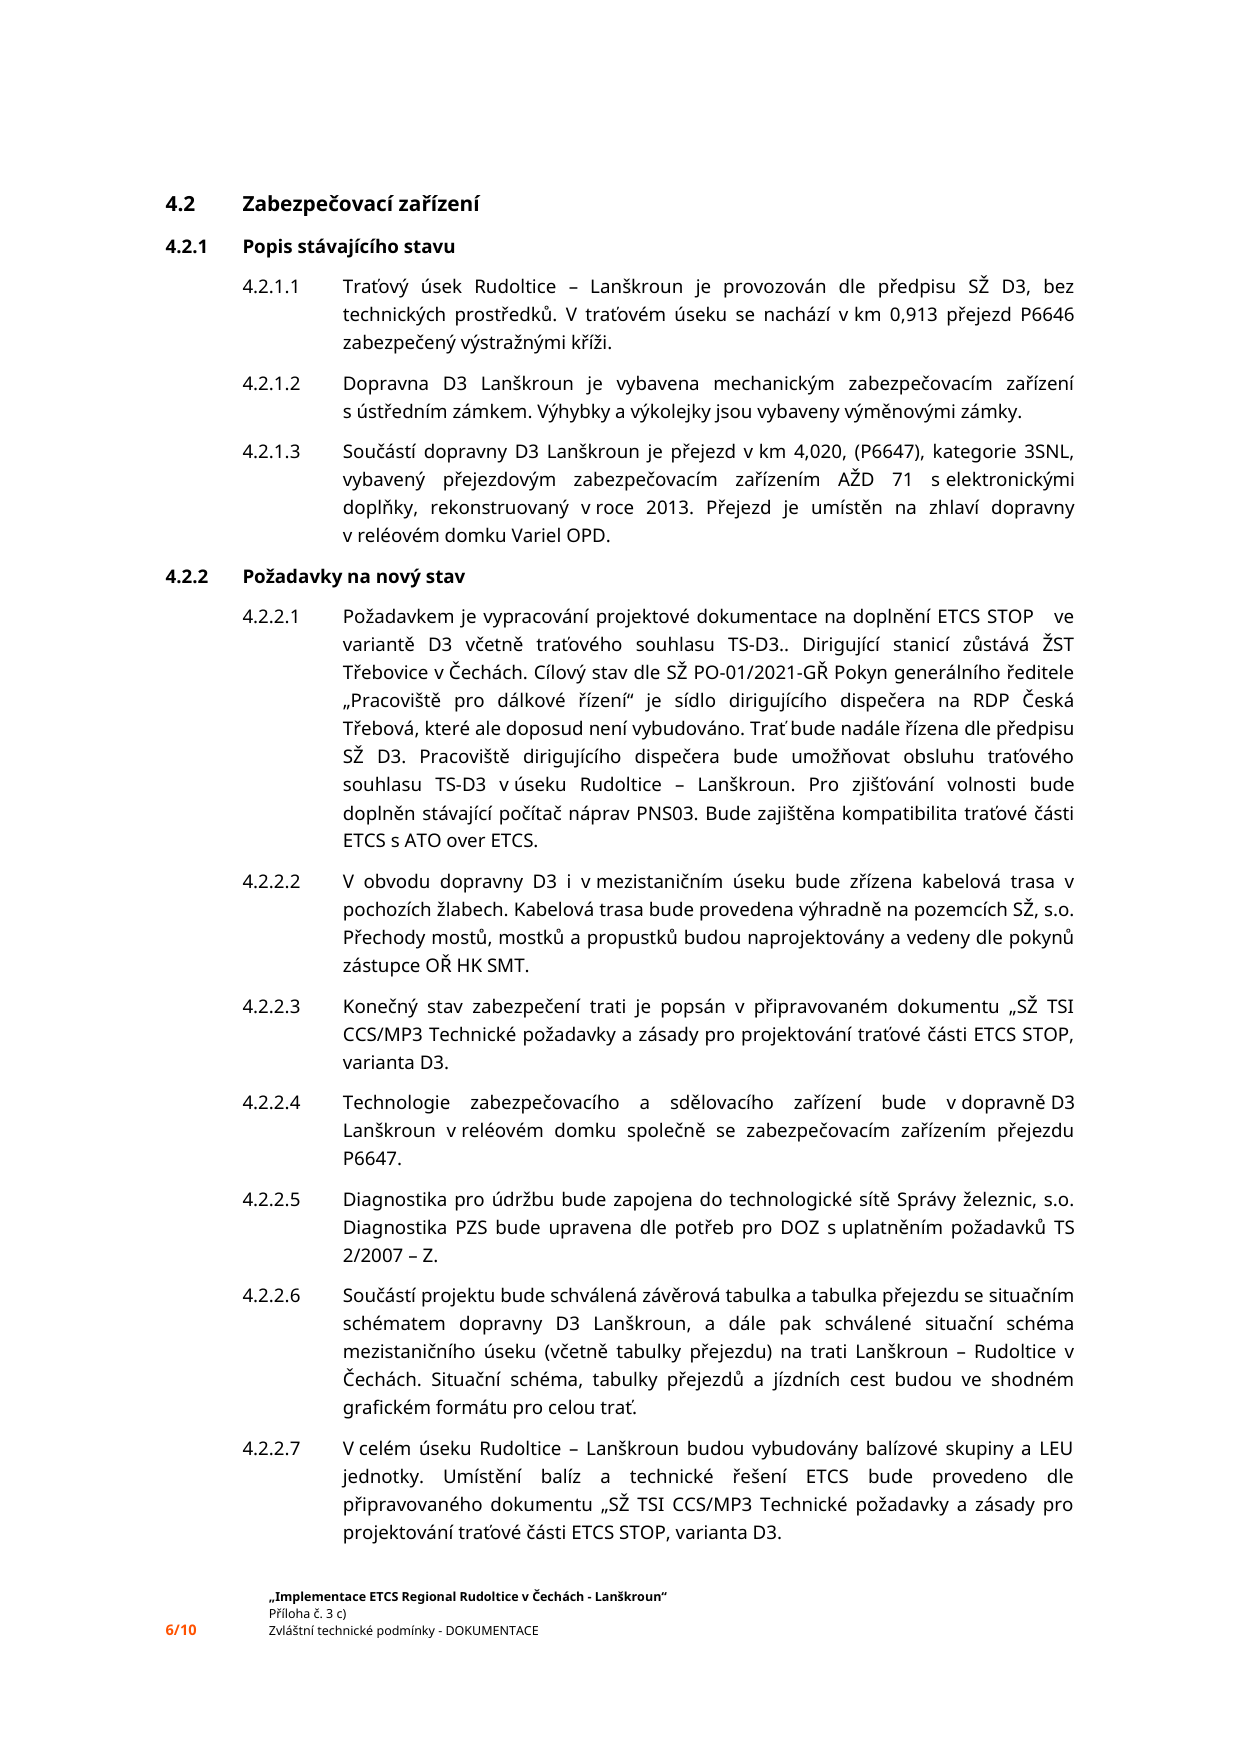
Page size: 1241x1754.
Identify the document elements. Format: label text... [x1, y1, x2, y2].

list Konečný stav zabezpečení trati je popsán v připravovaném dokumentu „SŽ TSI CCS/MP3 Technické požadavky a zásady pro projektování traťové části ETCS STOP, varianta D3. [242, 993, 1075, 1074]
list V celém úseku Rudoltice – Lanškroun budou vybudovány balízové skupiny a LEU jednotky. Umístění balíz a technické řešení ETCS bude provedeno dle připravovaného dokumentu „SŽ TSI CCS/MP3 Technické požadavky a zásady pro projektování traťové části ETCS STOP, varianta D3. [242, 1435, 1075, 1545]
list Traťový úsek Rudoltice – Lanškroun je provozován dle předpisu SŽ D3, bez technických prostředků. V traťovém úseku se nachází v km 0,913 přejezd P6646 zabezpečený výstražnými kříži. [242, 273, 1075, 355]
list Diagnostika pro údržbu bude zapojena do technologické sítě Správy železnic, s.o. Diagnostika PZS bude upravena dle potřeb pro DOZ s uplatněním požadavků TS 2/2007 – Z. [242, 1186, 1075, 1268]
list Součástí dopravny D3 Lanškroun je přejezd v km 4,020, (P6647), kategorie 3SNL, vybavený přejezdovým zabezpečovacím zařízením AŽD 71 s elektronickými doplňky, rekonstruovaný v roce 2013. Přejezd je umístěn na zhlaví dopravny v reléovém domku Variel OPD. [242, 438, 1075, 548]
list Zabezpečovací zařízení [165, 189, 1075, 218]
list V obvodu dopravny D3 i v mezistaničním úseku bude zřízena kabelová trasa v pochozích žlabech. Kabelová trasa bude provedena výhradně na pozemcích SŽ, s.o. Přechody mostů, mostků a propustků budou naprojektovány a vedeny dle pokynů zástupce OŘ HK SMT. [242, 868, 1075, 978]
list Technologie zabezpečovacího a sdělovacího zařízení bude v dopravně D3 Lanškroun v reléovém domku společně se zabezpečovacím zařízením přejezdu P6647. [242, 1089, 1075, 1171]
list Dopravna D3 Lanškroun je vybavena mechanickým zabezpečovacím zařízení s ústředním zámkem. Výhybky a výkolejky jsou vybaveny výměnovými zámky. [242, 370, 1075, 423]
list Popis stávajícího stavu [165, 233, 1075, 258]
list Požadavkem je vypracování projektové dokumentace na doplnění ETCS STOP ve variantě D3 včetně traťového souhlasu TS-D3.. Dirigující stanicí zůstává ŽST Třebovice v Čechách. Cílový stav dle SŽ PO-01/2021-GŘ Pokyn generálního ředitele „Pracoviště pro dálkové řízení“ je sídlo dirigujícího dispečera na RDP Česká Třebová, které ale doposud není vybudováno. Trať bude nadále řízena dle předpisu SŽ D3. Pracoviště dirigujícího dispečera bude umožňovat obsluhu traťového souhlasu TS-D3 v úseku Rudoltice – Lanškroun. Pro zjišťování volnosti bude doplněn stávající počítač náprav PNS03. Bude zajištěna kompatibilita traťové části ETCS s ATO over ETCS. [242, 604, 1075, 853]
list Součástí projektu bude schválená závěrová tabulka a tabulka přejezdu se situačním schématem dopravny D3 Lanškroun, a dále pak schválené situační schéma mezistaničního úseku (včetně tabulky přejezdu) na trati Lanškroun – Rudoltice v Čechách. Situační schéma, tabulky přejezdů a jízdních cest budou ve shodném grafickém formátu pro celou trať. [242, 1283, 1075, 1420]
list Požadavky na nový stav [165, 563, 1075, 589]
